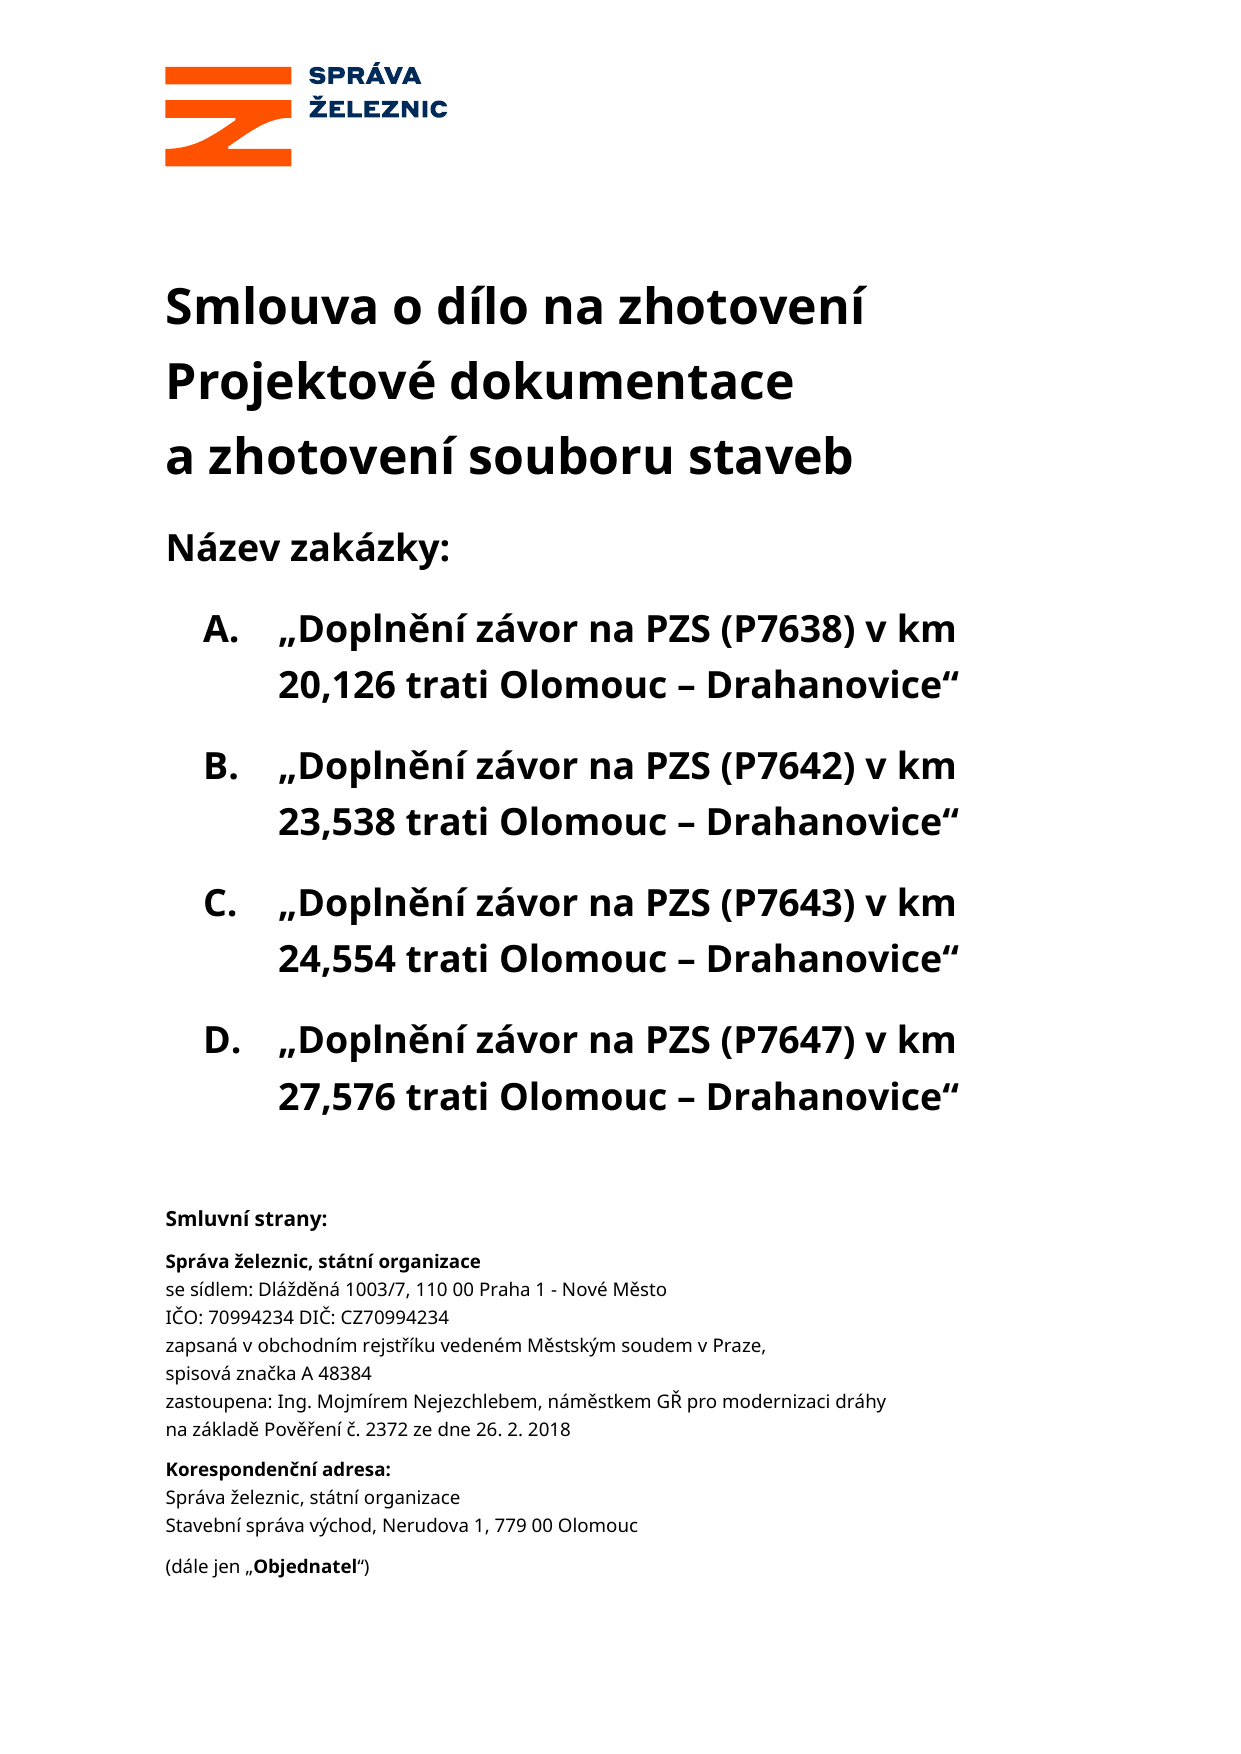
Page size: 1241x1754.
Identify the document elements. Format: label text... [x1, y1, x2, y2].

text Korespondenční adresa: [165, 1457, 1075, 1482]
text Správa železnic, státní organizace [165, 1248, 1075, 1273]
text IČO: 70994234 DIČ: CZ70994234 [165, 1304, 1075, 1329]
text zastoupena: Ing. Mojmírem Nejezchlebem, náměstkem GŘ pro modernizaci dráhy [165, 1388, 1075, 1413]
text (dále jen „Objednatel“) [165, 1553, 1075, 1579]
list „Doplnění závor na PZS (P7638) v km 20,126 trati Olomouc – Drahanovice“ [203, 602, 1075, 709]
text spisová značka A 48384 [165, 1360, 1075, 1386]
list „Doplnění závor na PZS (P7642) v km 23,538 trati Olomouc – Drahanovice“ [203, 739, 1075, 846]
text Název zakázky: [165, 521, 1075, 572]
text Stavební správa východ, Nerudova 1, 779 00 Olomouc [165, 1513, 1075, 1538]
text na základě Pověření č. 2372 ze dne 26. 2. 2018 [165, 1416, 1075, 1442]
list „Doplnění závor na PZS (P7643) v km 24,554 trati Olomouc – Drahanovice“ [203, 877, 1075, 984]
list „Doplnění závor na PZS (P7647) v km 27,576 trati Olomouc – Drahanovice“ [203, 1014, 1075, 1121]
text se sídlem: Dlážděná 1003/7, 110 00 Praha 1 - Nové Město [165, 1276, 1075, 1301]
text Smluvní strany: [165, 1204, 1075, 1233]
text Smlouva o dílo na zhotovení Projektové dokumentace a zhotovení souboru staveb [165, 271, 1075, 489]
text Správa železnic, státní organizace [165, 1484, 1075, 1510]
text zapsaná v obchodním rejstříku vedeném Městským soudem v Praze, [165, 1332, 1075, 1357]
